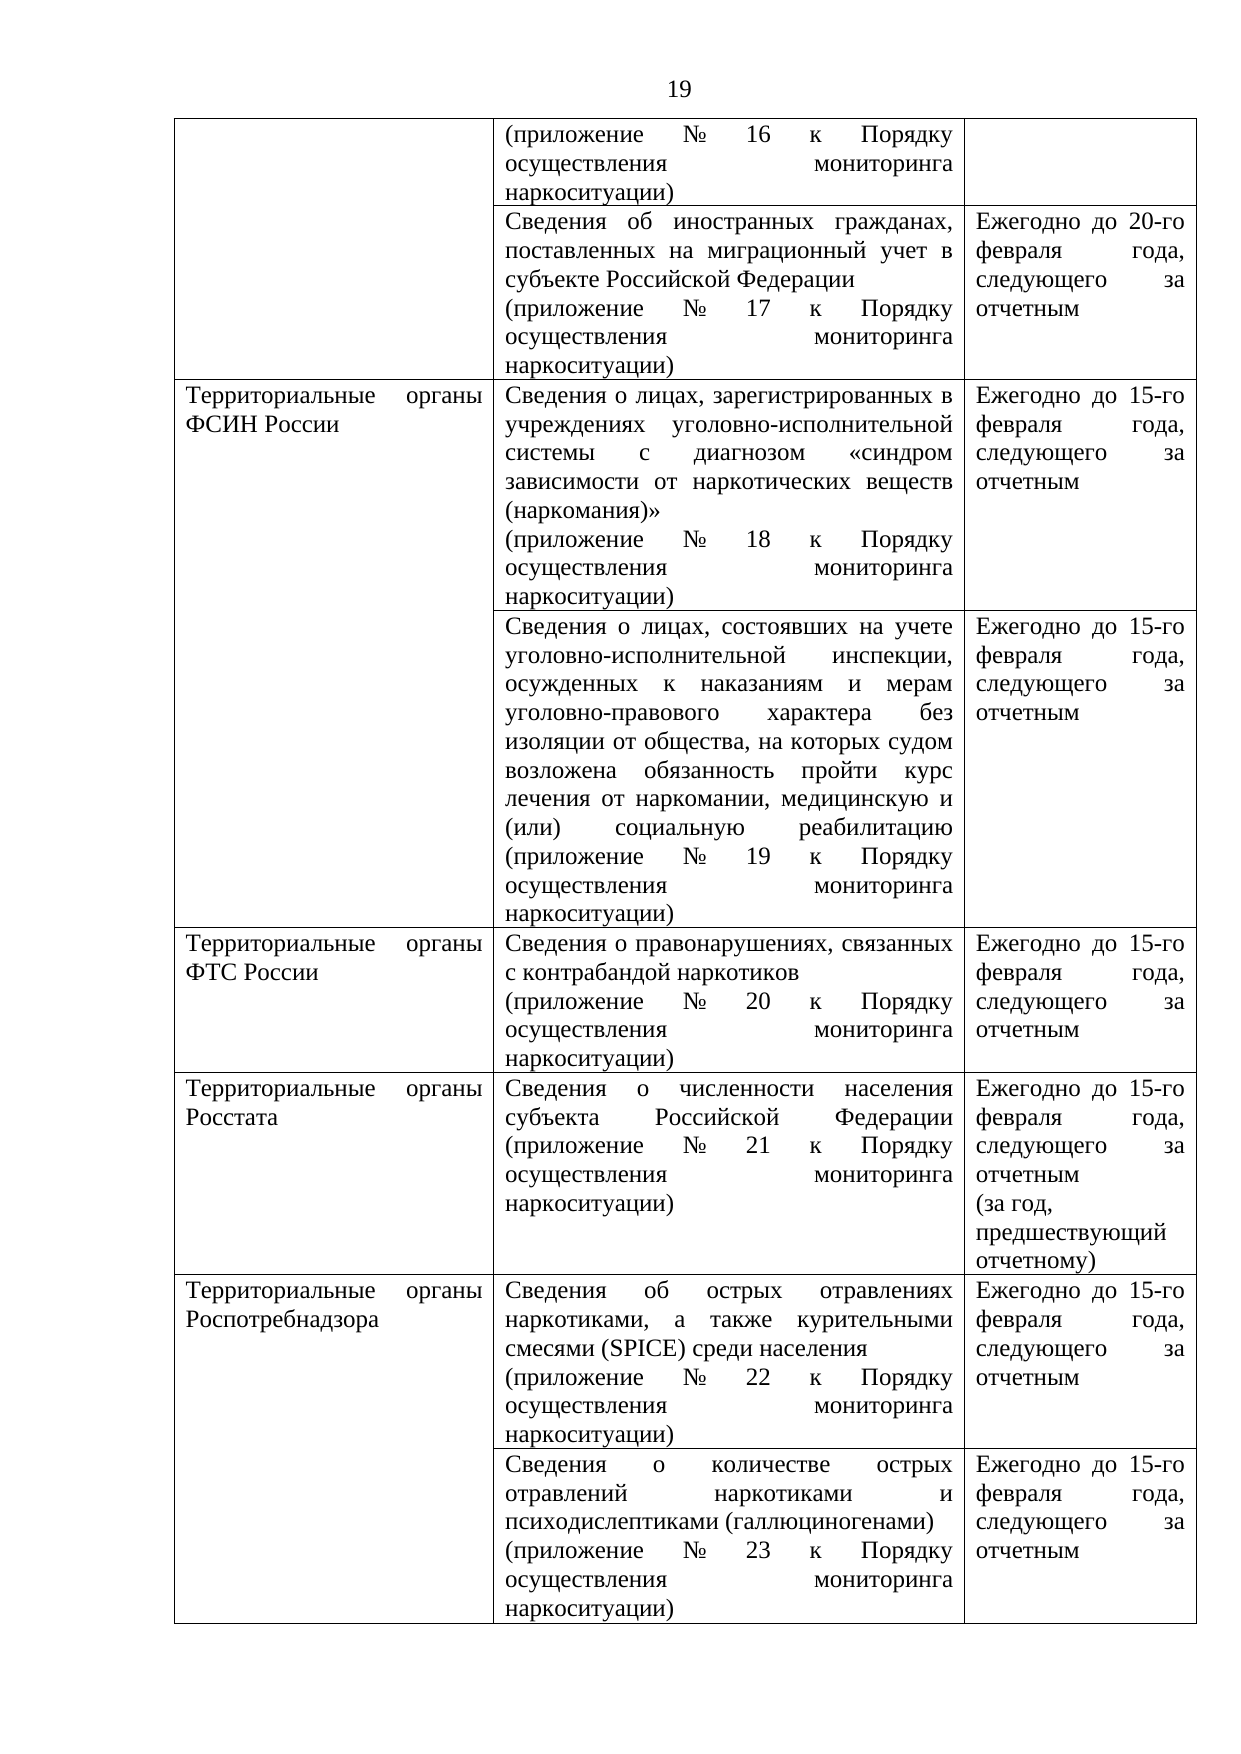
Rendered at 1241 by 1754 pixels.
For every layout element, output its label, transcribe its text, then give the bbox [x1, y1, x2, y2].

table_cell Ежегодно до 15-го февраля года, следующего за отчетным [965, 928, 1196, 1072]
table_cell Сведения об иностранных гражданах, поставленных на миграционный учет в субъекте Российской Федерации (приложение № 17 к Порядку осуществления мониторинга наркоситуации) [494, 206, 964, 379]
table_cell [965, 119, 1196, 205]
table_cell Сведения о численности населения субъекта Российской Федерации (приложение № 21 к Порядку осуществления мониторинга наркоситуации) [494, 1073, 964, 1274]
table_cell Ежегодно до 15-го февраля года, следующего за отчетным [965, 380, 1196, 610]
table_cell Ежегодно до 15-го февраля года, следующего за отчетным [965, 1449, 1196, 1623]
table_cell Сведения о правонарушениях, связанных с контрабандой наркотиков (приложение № 20 к Порядку осуществления мониторинга наркоситуации) [494, 928, 964, 1072]
table_cell Ежегодно до 20-го февраля года, следующего за отчетным [965, 206, 1196, 379]
table_cell Сведения о количестве острых отравлений наркотиками и психодислептиками (галлюциногенами) (приложение № 23 к Порядку осуществления мониторинга наркоситуации) [494, 1449, 964, 1623]
table_cell Территориальные органы ФСИН России [175, 380, 493, 927]
table_cell Ежегодно до 15-го февраля года, следующего за отчетным [965, 1275, 1196, 1448]
table_cell Ежегодно до 15-го февраля года, следующего за отчетным [965, 611, 1196, 927]
table_cell Сведения о лицах, зарегистрированных в учреждениях уголовно-исполнительной системы с диагнозом «синдром зависимости от наркотических веществ (наркомания)» (приложение № 18 к Порядку осуществления мониторинга наркоситуации) [494, 380, 964, 610]
table_cell Территориальные органы ФТС России [175, 928, 493, 1072]
table_cell Территориальные органы Росстата [175, 1073, 493, 1274]
table_cell Сведения об острых отравлениях наркотиками, а также курительными смесями (SPICE) среди населения (приложение № 22 к Порядку осуществления мониторинга наркоситуации) [494, 1275, 964, 1448]
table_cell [494, 119, 964, 205]
table_cell Сведения о лицах, состоявших на учете уголовно-исполнительной инспекции, осужденных к наказаниям и мерам уголовно-правового характера без изоляции от общества, на которых судом возложена обязанность пройти курс лечения от наркомании, медицинскую и (или) социальную реабилитацию (приложение № 19 к Порядку осуществления мониторинга наркоситуации) [494, 611, 964, 927]
table_cell Территориальные органы Роспотребнадзора [175, 1275, 493, 1623]
table_cell Ежегодно до 15-го февраля года, следующего за отчетным (за год, предшествующий отчетному) [965, 1073, 1196, 1274]
